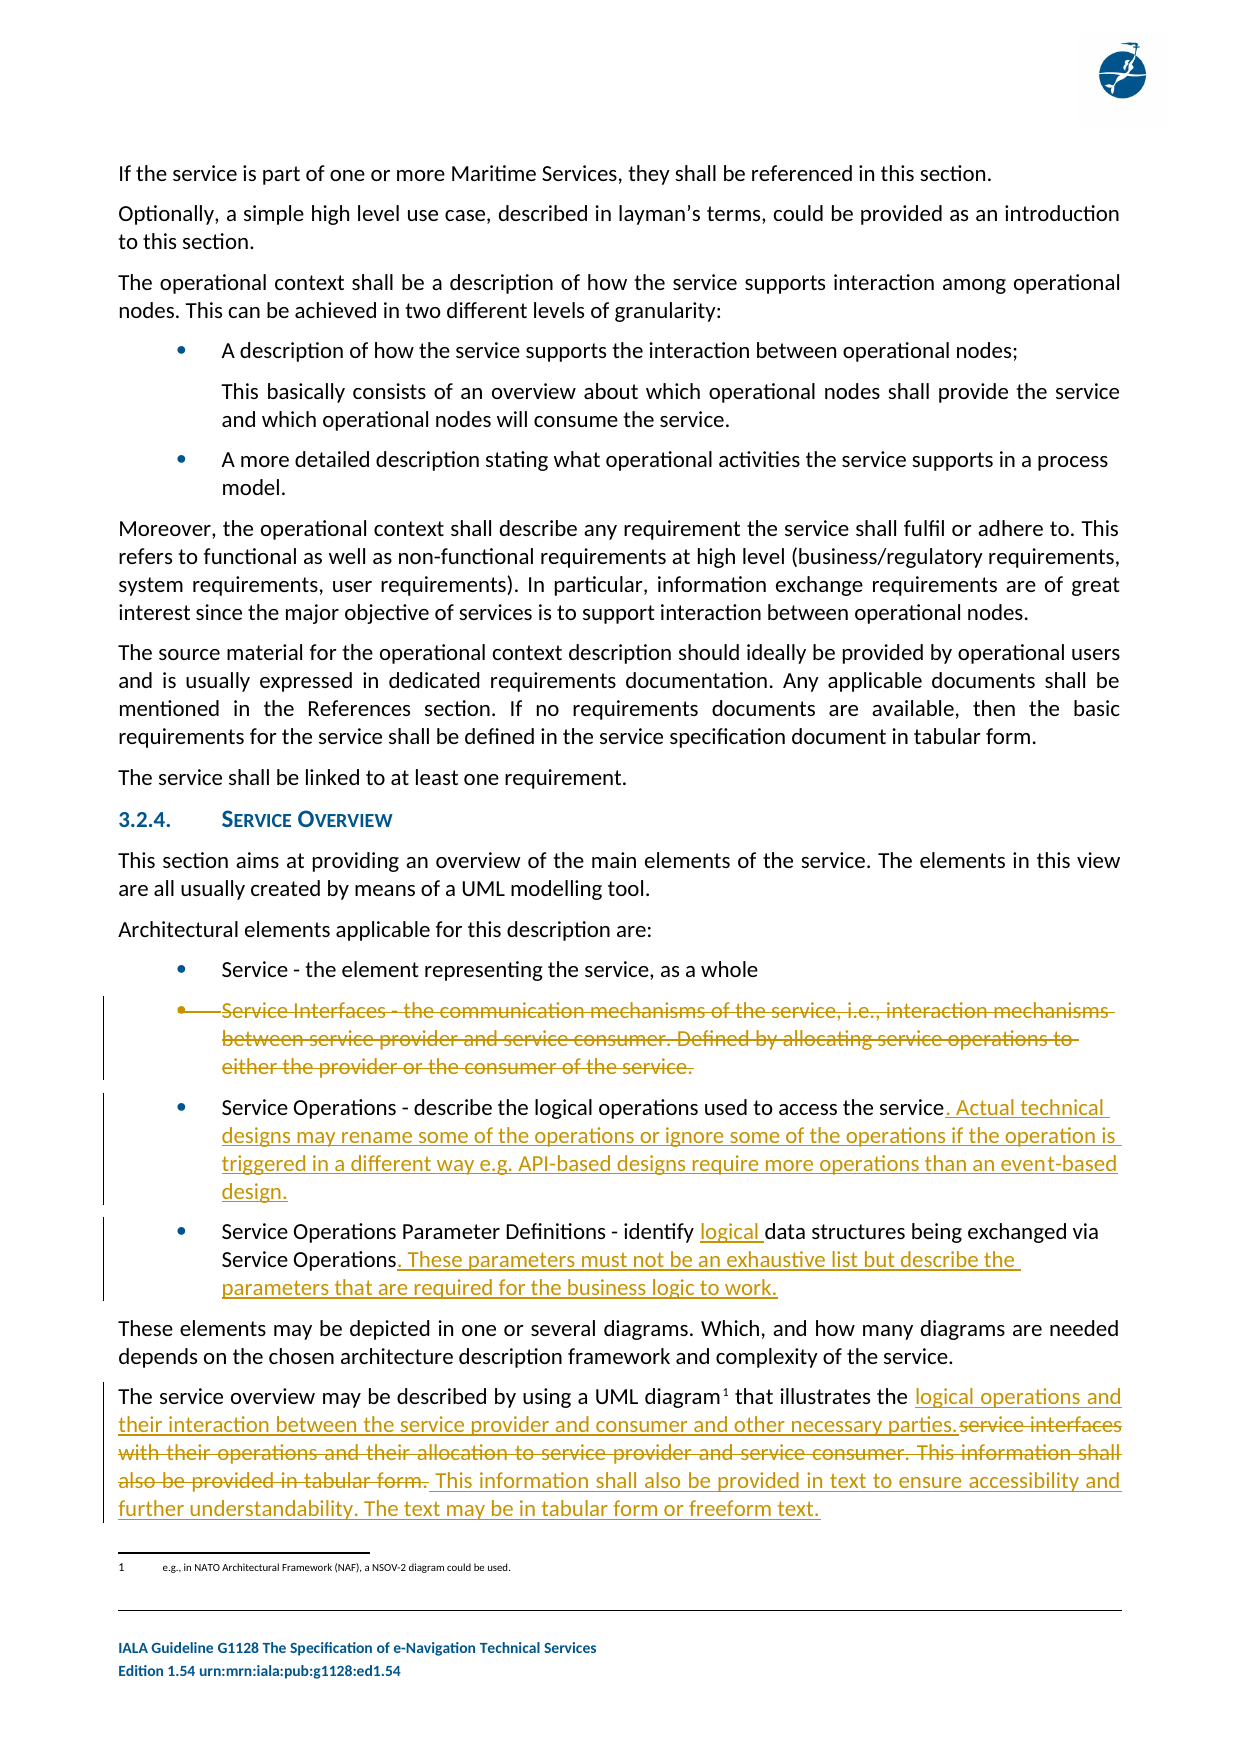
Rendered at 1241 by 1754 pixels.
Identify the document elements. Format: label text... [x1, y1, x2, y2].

subtitle Service Overview [118, 803, 1033, 834]
text This basically consists of an overview about which operational nodes shall provide the service and which operational nodes will consume the service. [221, 377, 1122, 433]
text Service Operations - describe the logical operations used to access the service [177, 1093, 1122, 1205]
text The service overview may be described by using a UML diagram that illustrates the [118, 1382, 1122, 1454]
picture [1076, 34, 1169, 126]
text A more detailed description stating what operational activities the service supports in a process model. [177, 445, 1122, 501]
text A description of how the service supports the interaction between operational nodes; [177, 336, 1122, 364]
text Service - the element representing the service, as a whole [177, 956, 1122, 984]
text This section aims at providing an overview of the main elements of the service. The elements in this view are all usually created by means of a UML modelling tool. [118, 847, 1122, 903]
text The source material for the operational context description should ideally be provided by operational users and is usually expressed in dedicated requirements documentation. Any applicable documents shall be mentioned in the References section. If no requirements documents are available, then the basic requirements for the service shall be defined in the service specification document in tabular form. [118, 638, 1122, 751]
text Architectural elements applicable for this description are: [118, 915, 1122, 943]
text The service shall be linked to at least one requirement. [118, 763, 1122, 791]
text Optionally, a simple high level use case, described in layman’s terms, could be provided as an introduction to this section. [118, 199, 1122, 255]
text If the service is part of one or more Maritime Services, they shall be referenced in this section. [118, 159, 1122, 187]
text Moreover, the operational context shall describe any requirement the service shall fulfil or adhere to. This refers to functional as well as non-functional requirements at high level (business/regulatory requirements, system requirements, user requirements). In particular, information exchange requirements are of great interest since the major objective of services is to support interaction between operational nodes. [118, 514, 1122, 626]
text Service Operations Parameter Definitions - identify data structures being exchanged via Service Operations [177, 1217, 1122, 1301]
text These elements may be depicted in one or several diagrams. Which, and how many diagrams are needed depends on the chosen architecture description framework and complexity of the service. [118, 1314, 1122, 1370]
text The operational context shall be a description of how the service supports interaction among operational nodes. This can be achieved in two different levels of granularity: [118, 268, 1122, 324]
text The service overview may be described by using a UML diagram that illustrates the [118, 1455, 1122, 1522]
